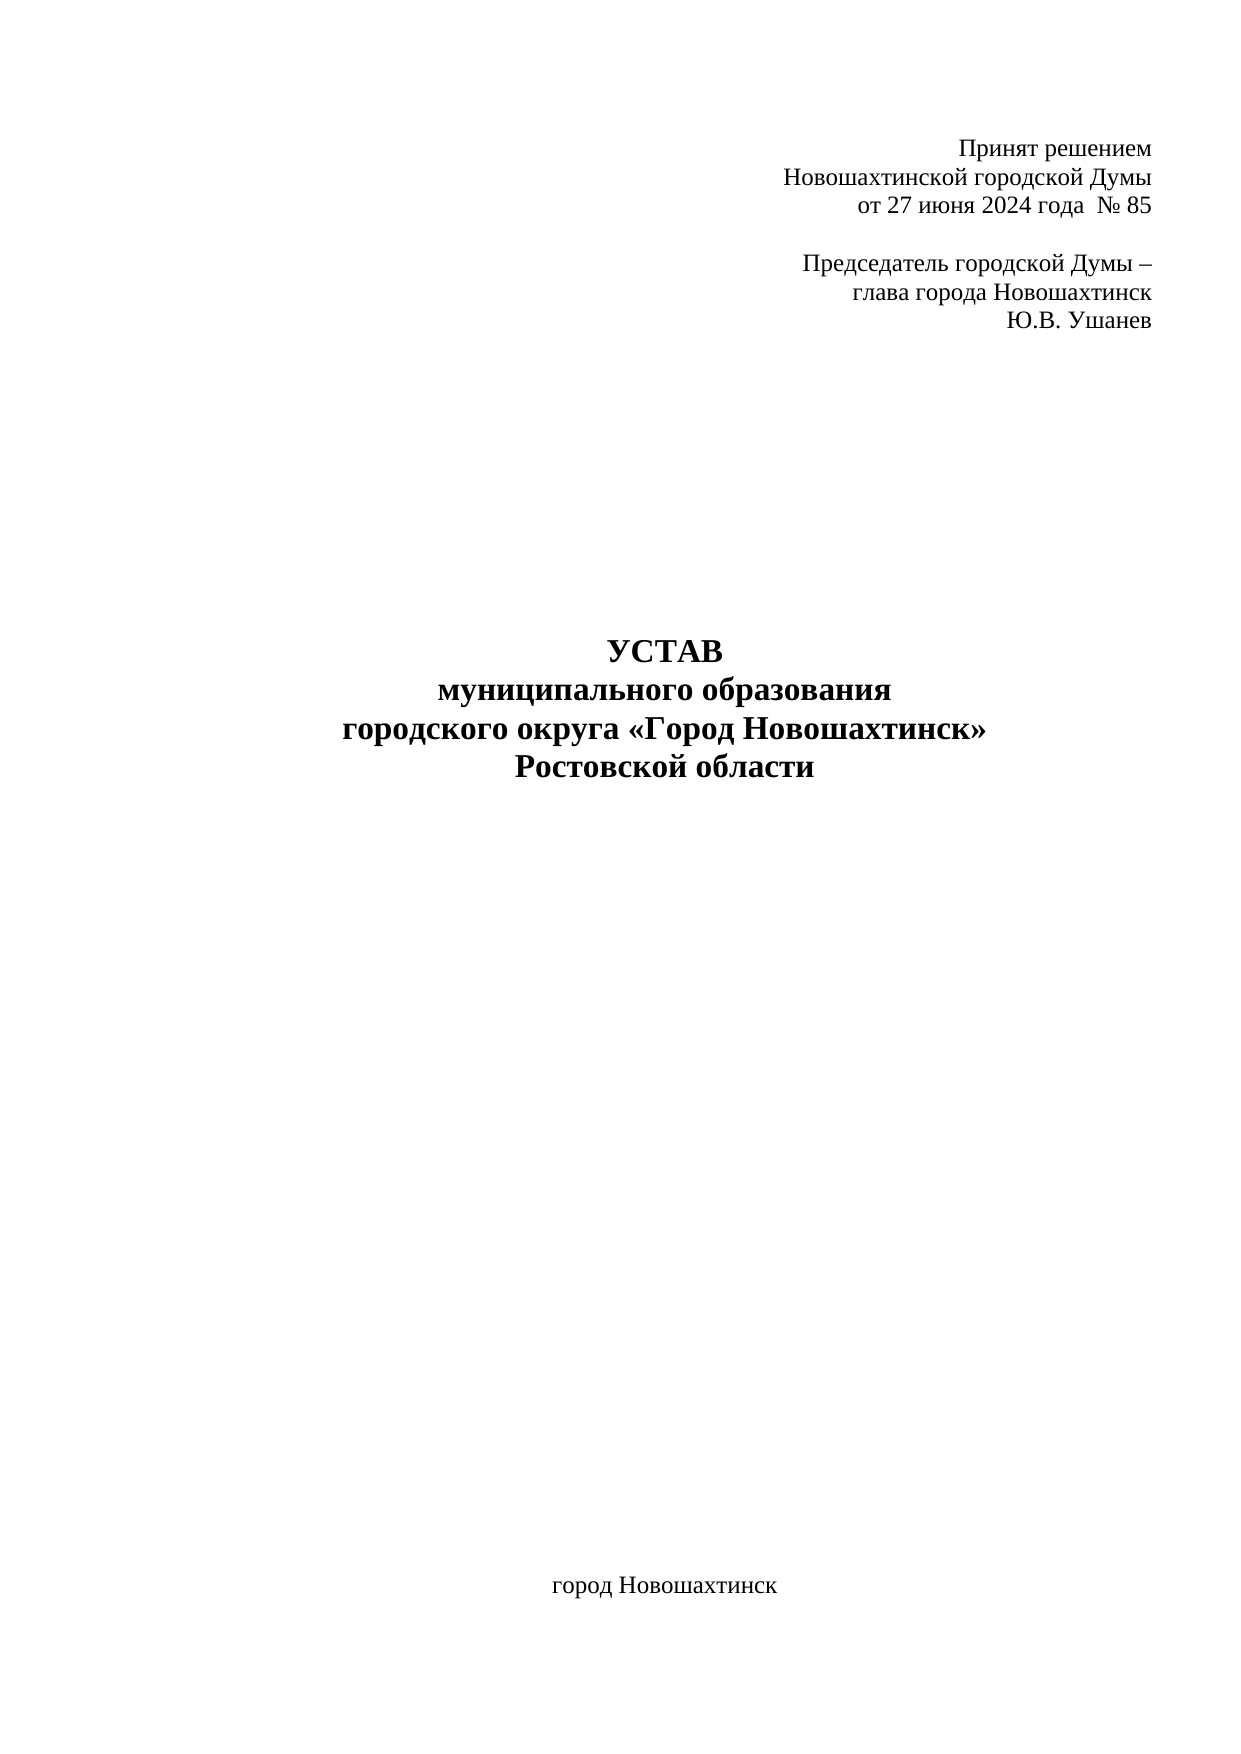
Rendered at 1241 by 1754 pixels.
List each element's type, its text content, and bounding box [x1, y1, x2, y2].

text Председатель городской Думы – [177, 248, 1152, 277]
text город Новошахтинск [177, 1570, 1152, 1599]
text УСТАВ [177, 631, 1152, 669]
text Новошахтинской городской Думы [177, 162, 1152, 190]
text муниципального образования [177, 669, 1152, 708]
text городского округа «Город Новошахтинск» [177, 708, 1152, 746]
text от 27 июня 2024 года № 85 [177, 190, 1152, 219]
text Принят решением [177, 133, 1152, 162]
text Ростовской области [177, 746, 1152, 784]
text Ю.В. Ушанев [177, 305, 1152, 334]
text глава города Новошахтинск [177, 277, 1152, 305]
